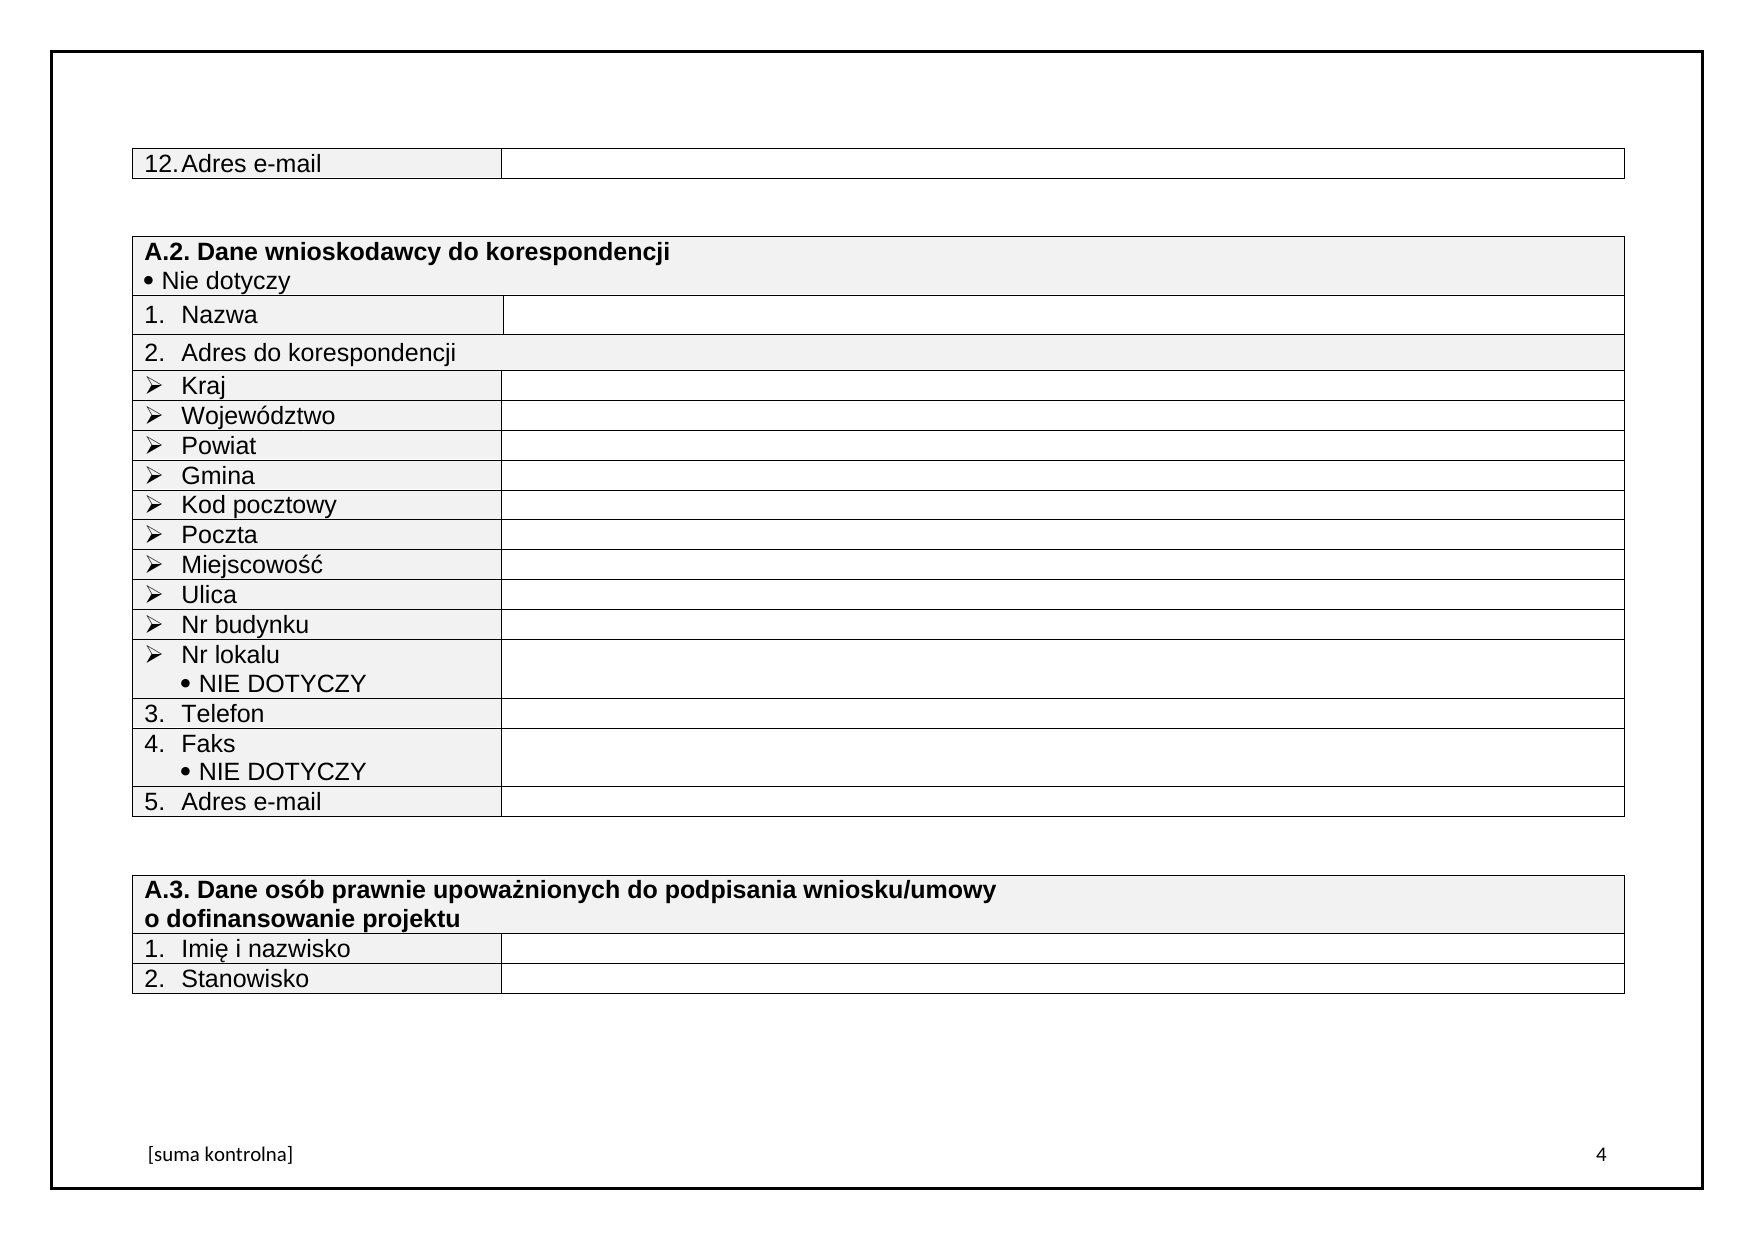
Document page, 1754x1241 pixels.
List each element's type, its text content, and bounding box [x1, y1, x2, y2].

table_cell Adres e-mail [133, 787, 501, 816]
table_cell Województwo [133, 401, 501, 430]
table_cell [504, 296, 1624, 334]
table_cell [502, 640, 1624, 698]
table_cell Gmina [133, 461, 501, 489]
table_cell Nr budynku [133, 610, 501, 639]
table_cell [502, 461, 1624, 489]
table_cell [502, 491, 1624, 519]
table_cell [502, 934, 1624, 963]
table_cell Ulica [133, 580, 501, 609]
table_header A.3. Dane osób prawnie upoważnionych do podpisania wniosku/umowy o dofinansowanie projektu [133, 876, 1624, 933]
table_cell Miejscowość [133, 550, 501, 579]
table_cell [502, 964, 1624, 993]
table_cell Kod pocztowy [133, 491, 501, 519]
table_cell Nazwa [133, 296, 503, 334]
table_cell [502, 550, 1624, 579]
table_cell Kraj [133, 371, 501, 400]
table_cell Adres do korespondencji [133, 335, 1624, 370]
table_cell Telefon [133, 699, 501, 727]
table_cell [502, 580, 1624, 609]
table_header A.2. Dane wnioskodawcy do korespondencji Nie dotyczy [133, 237, 1624, 294]
table_cell Imię i nazwisko [133, 934, 501, 963]
table_cell [502, 431, 1624, 459]
table_cell Poczta [133, 520, 501, 549]
table_cell [502, 729, 1624, 786]
table_cell [502, 520, 1624, 549]
table_cell Powiat [133, 431, 501, 459]
table_cell [502, 371, 1624, 400]
table_cell Faks NIE DOTYCZY [133, 729, 501, 786]
table_cell [502, 610, 1624, 639]
table_cell Nr lokalu NIE DOTYCZY [133, 640, 501, 698]
table_cell [502, 401, 1624, 430]
table_cell [502, 699, 1624, 727]
table_cell Adres e-mail [133, 149, 501, 177]
table_cell [502, 787, 1624, 816]
table_cell Stanowisko [133, 964, 501, 993]
table_cell [502, 149, 1624, 177]
